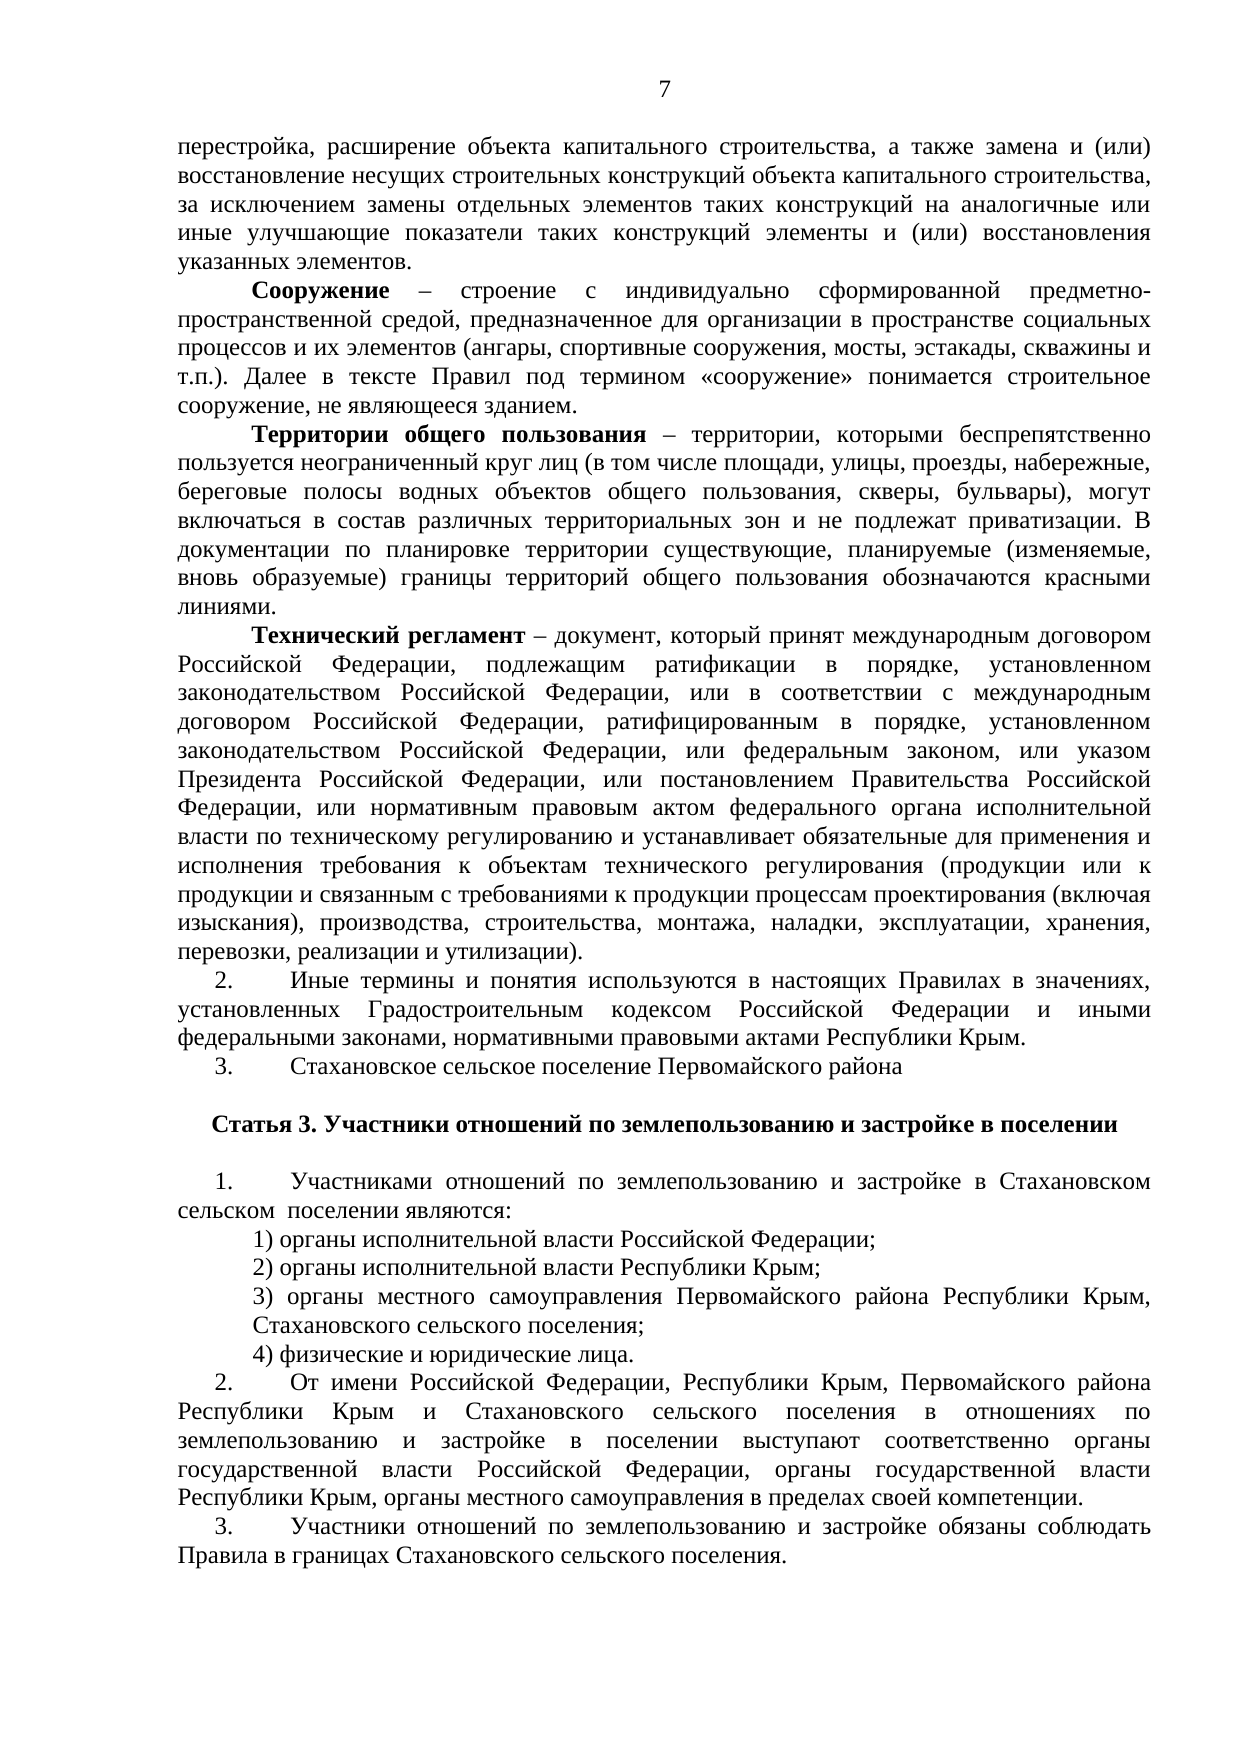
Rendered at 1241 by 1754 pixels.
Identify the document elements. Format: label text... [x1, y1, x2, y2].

list Участниками отношений по землепользованию и застройке в Стахановском сельском поселении являются: [177, 1166, 1152, 1224]
list От имени Российской Федерации, Республики Крым, Первомайского района Республики Крым и Стахановского сельского поселения в отношениях по землепользованию и застройке в поселении выступают соответственно органы государственной власти Российской Федерации, органы государственной власти Республики Крым, органы местного самоуправления в пределах своей компетенции. [177, 1367, 1152, 1511]
list Стахановское сельское поселение Первомайского района [177, 1051, 1152, 1080]
text 2) органы исполнительной власти Республики Крым; [252, 1252, 1152, 1281]
text Технический регламент – документ, который принят международным договором Российской Федерации, подлежащим ратификации в порядке, установленном законодательством Российской Федерации, или в соответствии с международным договором Российской Федерации, ратифицированным в порядке, установленном законодательством Российской Федерации, или федеральным законом, или указом Президента Российской Федерации, или постановлением Правительства Российской Федерации, или нормативным правовым актом федерального органа исполнительной власти по техническому регулированию и устанавливает обязательные для применения и исполнения требования к объектам технического регулирования (продукции или к продукции и связанным с требованиями к продукции процессам проектирования (включая изыскания), производства, строительства, монтажа, наладки, эксплуатации, хранения, перевозки, реализации и утилизации). [177, 620, 1152, 965]
text 1) органы исполнительной власти Российской Федерации; [252, 1224, 1152, 1252]
list Иные термины и понятия используются в настоящих Правилах в значениях, установленных Градостроительным кодексом Российской Федерации и иными федеральными законами, нормативными правовыми актами Республики Крым. [177, 965, 1152, 1051]
list Участники отношений по землепользованию и застройке обязаны соблюдать Правила в границах Стахановского сельского поселения. [177, 1511, 1152, 1569]
text 4) физические и юридические лица. [252, 1339, 1152, 1367]
text Территории общего пользования – территории, которыми беспрепятственно пользуется неограниченный круг лиц (в том числе площади, улицы, проезды, набережные, береговые полосы водных объектов общего пользования, скверы, бульвары), могут включаться в состав различных территориальных зон и не подлежат приватизации. В документации по планировке территории существующие, планируемые (изменяемые, вновь образуемые) границы территорий общего пользования обозначаются красными линиями. [177, 419, 1152, 620]
text Сооружение – строение с индивидуально сформированной предметно-пространственной средой, предназначенное для организации в пространстве социальных процессов и их элементов (ангары, спортивные сооружения, мосты, эстакады, скважины и т.п.). Далее в тексте Правил под термином «сооружение» понимается строительное сооружение, не являющееся зданием. [177, 275, 1152, 419]
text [177, 131, 1152, 275]
subtitle Статья 3. Участники отношений по землепользованию и застройке в поселении [177, 1109, 1152, 1137]
text 3) органы местного самоуправления Первомайского района Республики Крым, Стахановского сельского поселения; [252, 1281, 1152, 1339]
